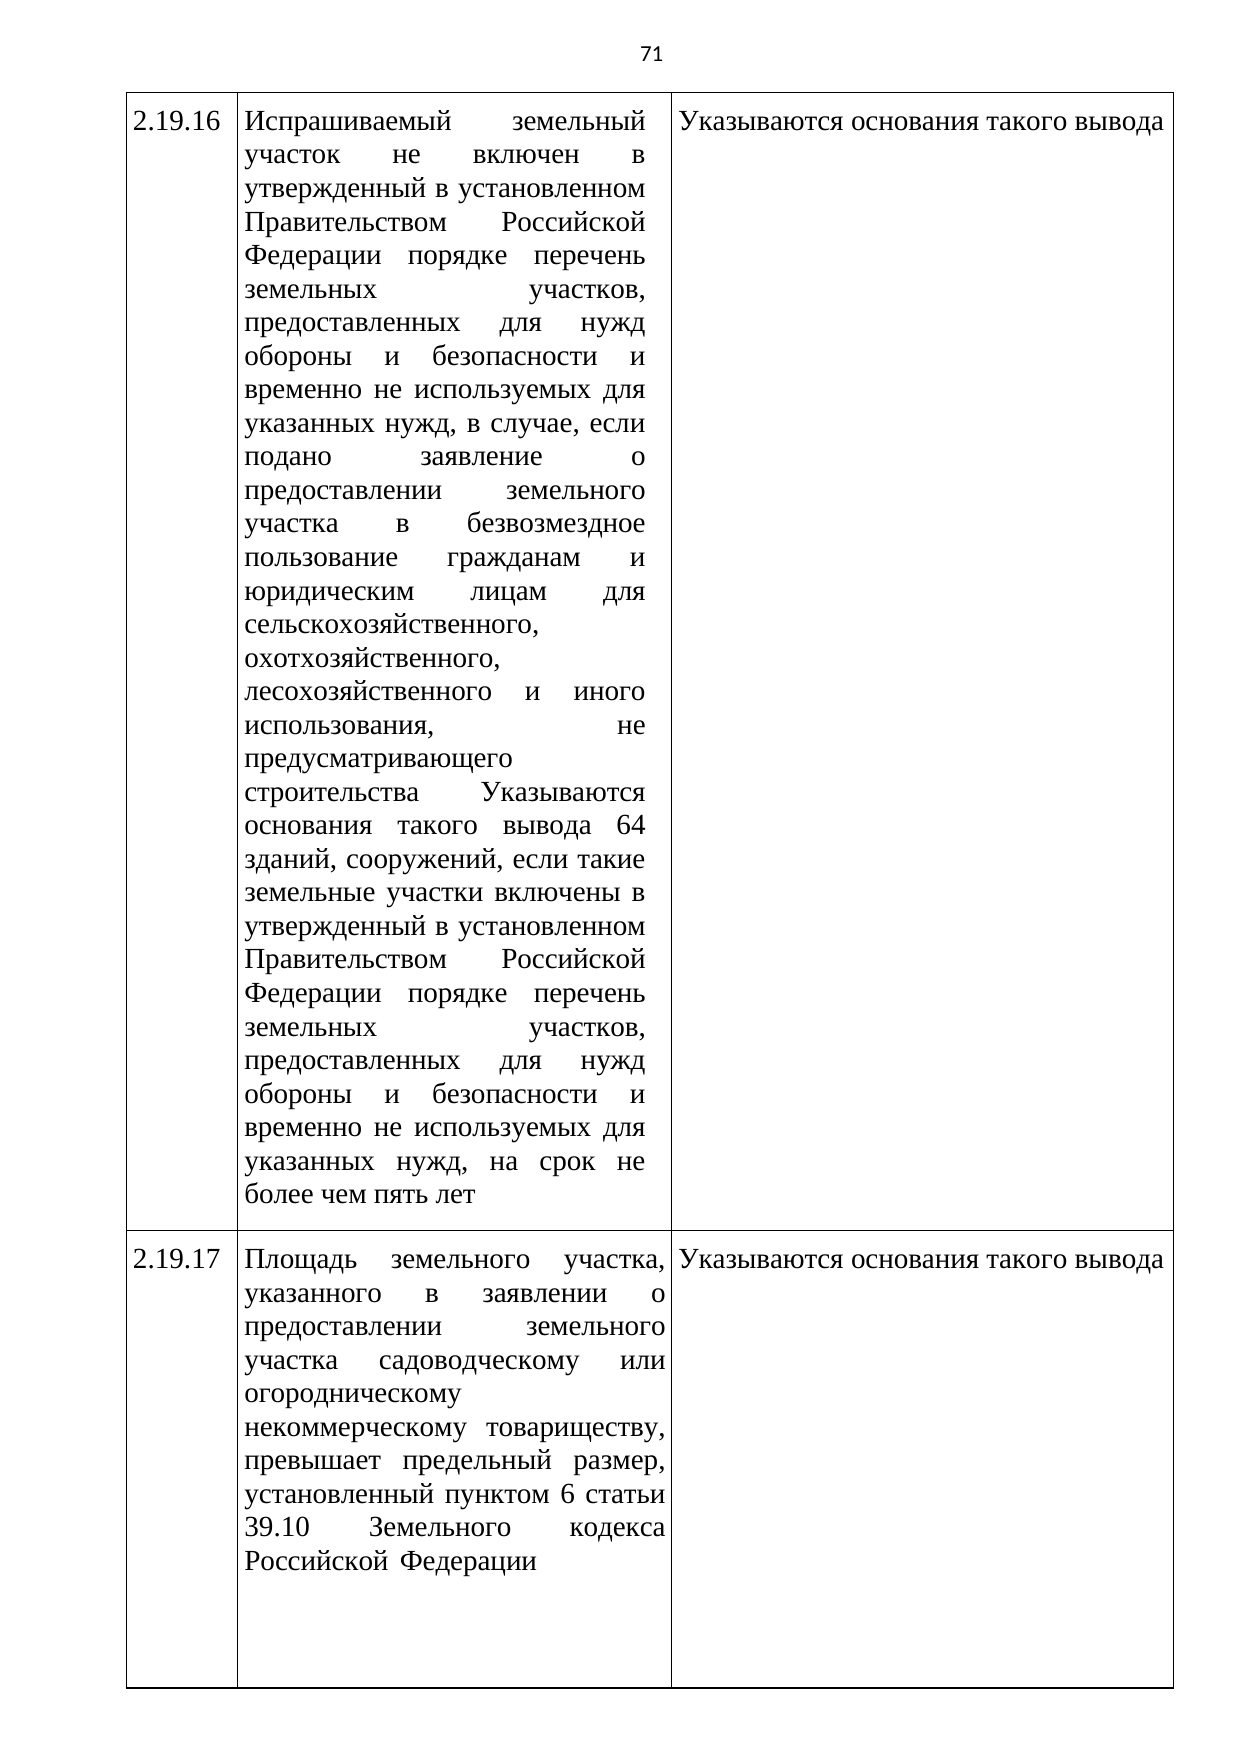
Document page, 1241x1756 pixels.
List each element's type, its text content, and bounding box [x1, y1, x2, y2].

table_cell Площадь земельного участка, указанного в заявлении о предоставлении земельного участка садоводческому или огородническому некоммерческому товариществу, превышает предельный размер, установленный пунктом 6 статьи 39.10 Земельного кодекса Российской Федерации [238, 1231, 671, 1687]
table_cell 2.19.16 [127, 93, 237, 1230]
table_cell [672, 93, 1173, 1230]
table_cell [672, 1231, 1173, 1687]
table_cell 2.19.17 [127, 1231, 237, 1687]
table_cell Испрашиваемый земельный участок не включен в утвержденный в установленном Правительством Российской Федерации порядке перечень земельных участков, предоставленных для нужд обороны и безопасности и временно не используемых для указанных нужд, в случае, если подано заявление о предоставлении земельного участка в безвозмездное пользование гражданам и юридическим лицам для сельскохозяйственного, охотхозяйственного, лесохозяйственного и иного использования, не предусматривающего строительства Указываются основания такого вывода 64 зданий, сооружений, если такие земельные участки включены в утвержденный в установленном Правительством Российской Федерации порядке перечень земельных участков, предоставленных для нужд обороны и безопасности и временно не используемых для указанных нужд, на срок не более чем пять лет [238, 93, 671, 1230]
